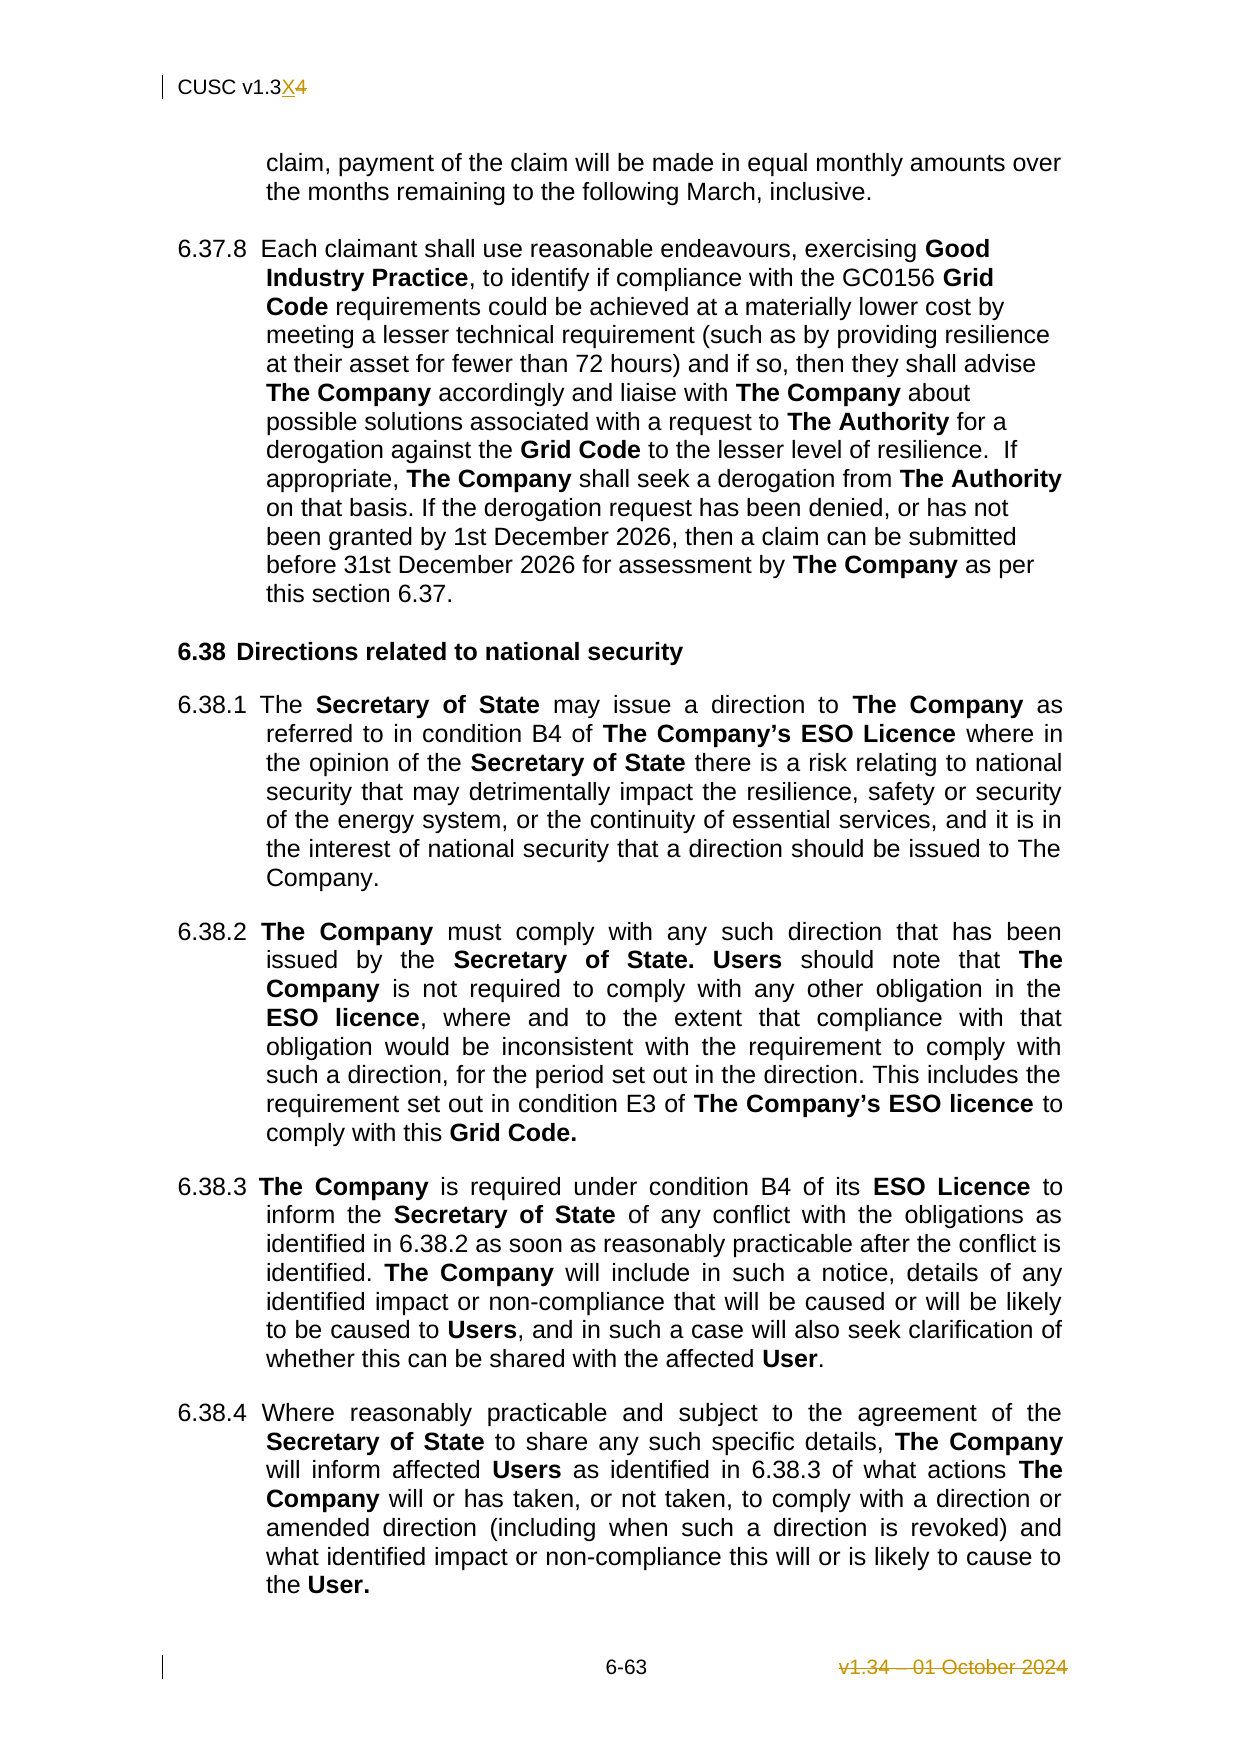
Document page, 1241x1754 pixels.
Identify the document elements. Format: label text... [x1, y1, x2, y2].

subtitle 6.38.4 Where reasonably practicable and subject to the agreement of the Secretary of State to share any such specific details, The Company will inform affected Users as identified in 6.38.3 of what actions The Company will or has taken, or not taken, to comply with a direction or amended direction (including when such a direction is revoked) and what identified impact or non-compliance this will or is likely to cause to the User. [177, 1398, 1063, 1599]
text 6.37.8 Each claimant shall use reasonable endeavours, exercising Good Industry Practice, to identify if compliance with the GC0156 Grid Code requirements could be achieved at a materially lower cost by meeting a lesser technical requirement (such as by providing resilience at their asset for fewer than 72 hours) and if so, then they shall advise The Company accordingly and liaise with The Company about possible solutions associated with a request to The Authority for a derogation against the Grid Code to the lesser level of resilience. If appropriate, The Company shall seek a derogation from The Authority on that basis. If the derogation request has been denied, or has not been granted by 1st December 2026, then a claim can be submitted before 31st December 2026 for assessment by The Company as per this section 6.37. [177, 234, 1063, 608]
subtitle 6.38.2 The Company must comply with any such direction that has been issued by the Secretary of State. Users should note that The Company is not required to comply with any other obligation in the ESO licence, where and to the extent that compliance with that obligation would be inconsistent with the requirement to comply with such a direction, for the period set out in the direction. This includes the requirement set out in condition E3 of The Company’s ESO licence to comply with this Grid Code. [177, 916, 1063, 1146]
subtitle 6.38.3 The Company is required under condition B4 of its ESO Licence to inform the Secretary of State of any conflict with the obligations as identified in 6.38.2 as soon as reasonably practicable after the conflict is identified. The Company will include in such a notice, details of any identified impact or non-compliance that will be caused or will be likely to be caused to Users, and in such a case will also seek clarification of whether this can be shared with the affected User. [177, 1171, 1063, 1373]
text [177, 148, 1063, 205]
subtitle 6.38.1 The Secretary of State may issue a direction to The Company as referred to in condition B4 of The Company’s ESO Licence where in the opinion of the Secretary of State there is a risk relating to national security that may detrimentally impact the resilience, safety or security of the energy system, or the continuity of essential services, and it is in the interest of national security that a direction should be issued to The Company. [177, 690, 1063, 891]
subtitle 6.38 Directions related to national security [177, 636, 1063, 665]
